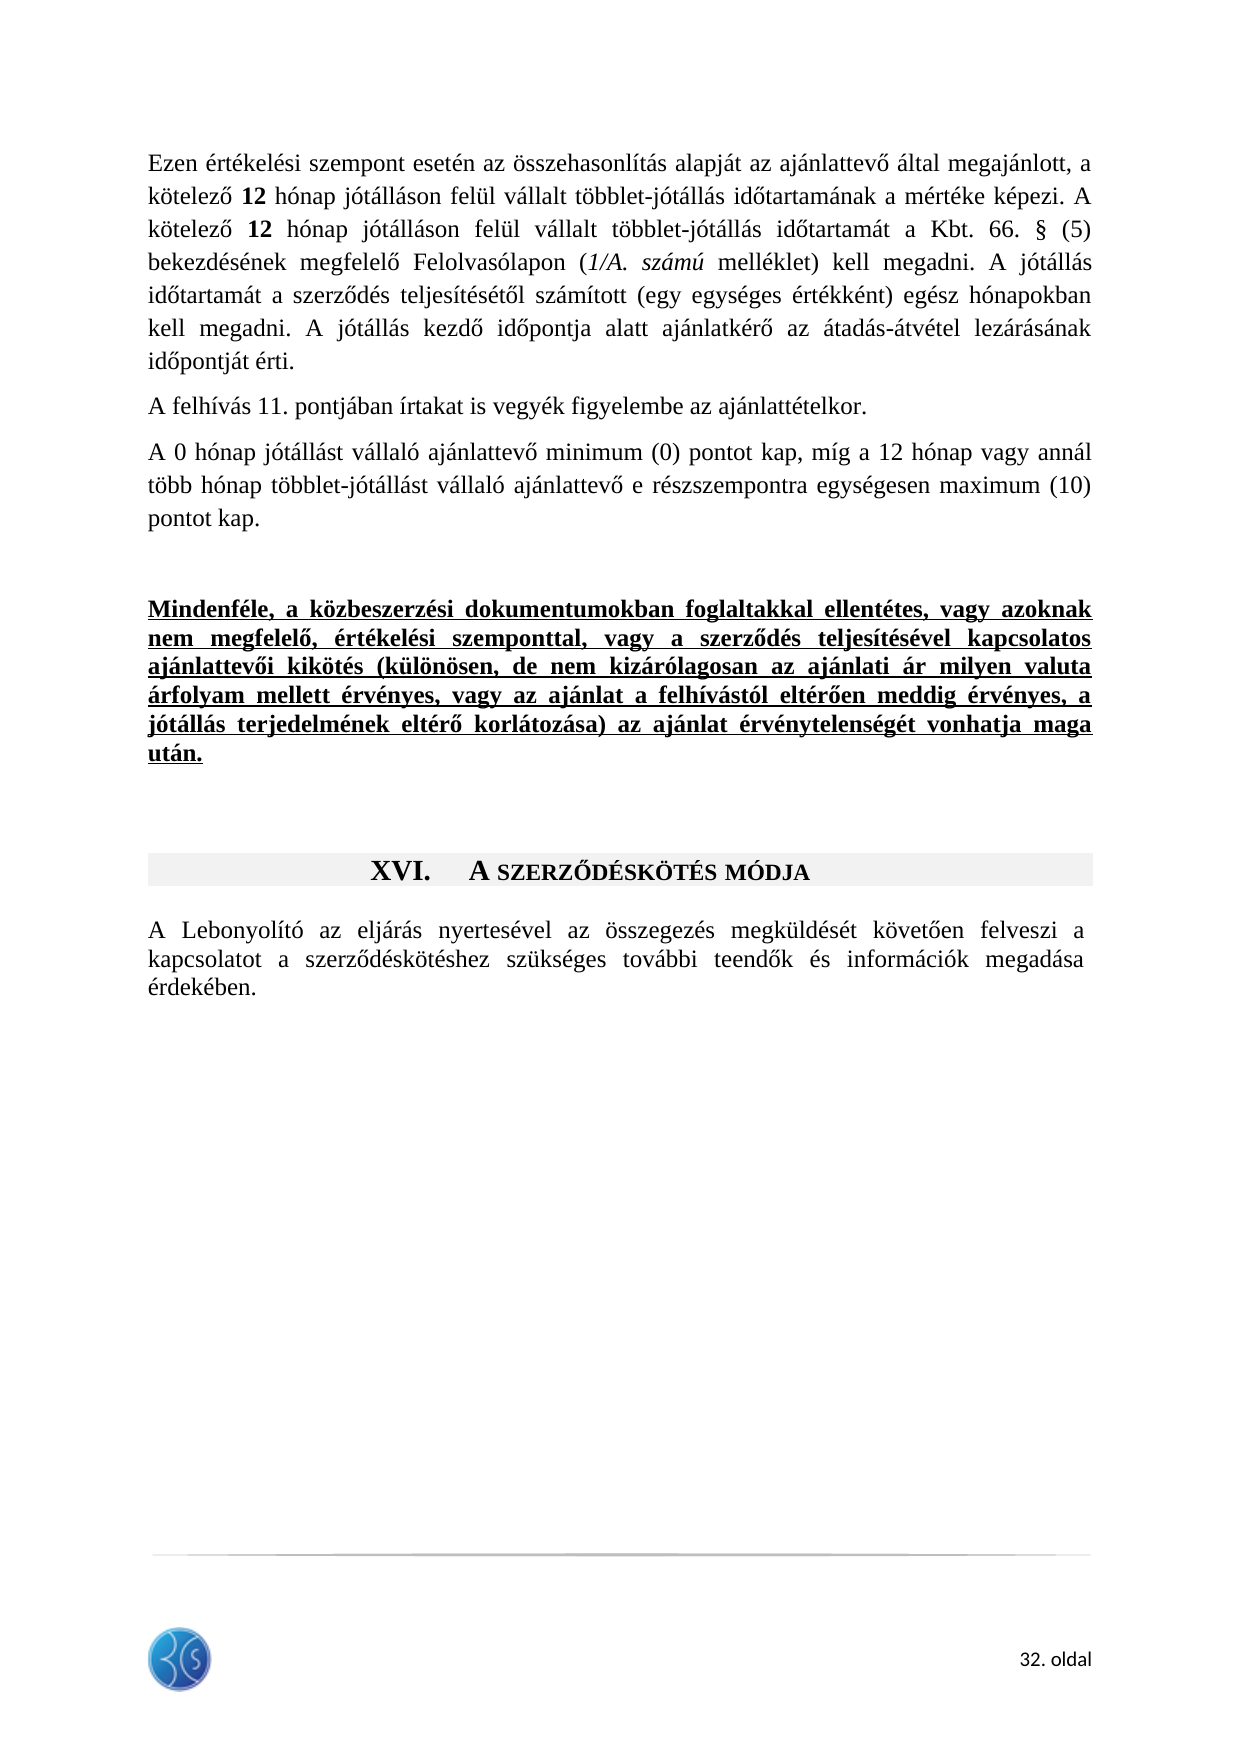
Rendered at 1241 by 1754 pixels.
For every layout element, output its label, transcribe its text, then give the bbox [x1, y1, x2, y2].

list A szerződéskötés módja [148, 853, 1093, 886]
text Mindenféle, a közbeszerzési dokumentumokban foglaltakkal ellentétes, vagy azoknak nem megfelelő, értékelési szemponttal, vagy a szerződés teljesítésével kapcsolatos ajánlattevői kikötés (különösen, de nem kizárólagosan az ajánlati ár milyen valuta árfolyam mellett érvényes, vagy az ajánlat a felhívástól eltérően meddig érvényes, a jótállás terjedelmének eltérő korlátozása) az ajánlat érvénytelenségét vonhatja maga után. [148, 649, 1092, 676]
text A felhívás 11. pontjában írtakat is vegyék figyelembe az ajánlattételkor. [148, 391, 1092, 420]
text Mindenféle, a közbeszerzési dokumentumokban foglaltakkal ellentétes, vagy azoknak nem megfelelő, értékelési szemponttal, vagy a szerződés teljesítésével kapcsolatos ajánlattevői kikötés (különösen, de nem kizárólagosan az ajánlati ár milyen valuta árfolyam mellett érvényes, vagy az ajánlat a felhívástól eltérően meddig érvényes, a jótállás terjedelmének eltérő korlátozása) az ajánlat érvénytelenségét vonhatja maga után. [148, 735, 1092, 766]
picture [147, 1627, 212, 1692]
text A 0 hónap jótállást vállaló ajánlattevő minimum (0) pontot kap, míg a 12 hónap vagy annál több hónap többlet-jótállást vállaló ajánlattevő e részszempontra egységesen maximum (10) pontot kap. [148, 437, 1092, 532]
text Ezen értékelési szempont esetén az összehasonlítás alapját az ajánlattevő által megajánlott, a kötelező 12 hónap jótálláson felül vállalt többlet-jótállás időtartamának a mértéke képezi. A kötelező 12 hónap jótálláson felül vállalt többlet-jótállás időtartamát a Kbt. 66. § (5) bekezdésének megfelelő Felolvasólapon (1/A. számú melléklet) kell megadni. A jótállás időtartamát a szerződés teljesítésétől számított (egy egységes értékként) egész hónapokban kell megadni. A jótállás kezdő időpontja alatt ajánlatkérő az átadás-átvétel lezárásának időpontját érti. [148, 148, 1092, 374]
text Mindenféle, a közbeszerzési dokumentumokban foglaltakkal ellentétes, vagy azoknak nem megfelelő, értékelési szemponttal, vagy a szerződés teljesítésével kapcsolatos ajánlattevői kikötés (különösen, de nem kizárólagosan az ajánlati ár milyen valuta árfolyam mellett érvényes, vagy az ajánlat a felhívástól eltérően meddig érvényes, a jótállás terjedelmének eltérő korlátozása) az ajánlat érvénytelenségét vonhatja maga után. [148, 620, 1092, 648]
picture [147, 1548, 1093, 1561]
text Mindenféle, a közbeszerzési dokumentumokban foglaltakkal ellentétes, vagy azoknak nem megfelelő, értékelési szemponttal, vagy a szerződés teljesítésével kapcsolatos ajánlattevői kikötés (különösen, de nem kizárólagosan az ajánlati ár milyen valuta árfolyam mellett érvényes, vagy az ajánlat a felhívástól eltérően meddig érvényes, a jótállás terjedelmének eltérő korlátozása) az ajánlat érvénytelenségét vonhatja maga után. [148, 707, 1092, 734]
text Mindenféle, a közbeszerzési dokumentumokban foglaltakkal ellentétes, vagy azoknak nem megfelelő, értékelési szemponttal, vagy a szerződés teljesítésével kapcsolatos ajánlattevői kikötés (különösen, de nem kizárólagosan az ajánlati ár milyen valuta árfolyam mellett érvényes, vagy az ajánlat a felhívástól eltérően meddig érvényes, a jótállás terjedelmének eltérő korlátozása) az ajánlat érvénytelenségét vonhatja maga után. [148, 678, 1092, 705]
text A Lebonyolító az eljárás nyertesével az összegezés megküldését követően felveszi a kapcsolatot a szerződéskötéshez szükséges további teendők és információk megadása érdekében. [148, 915, 1085, 1001]
